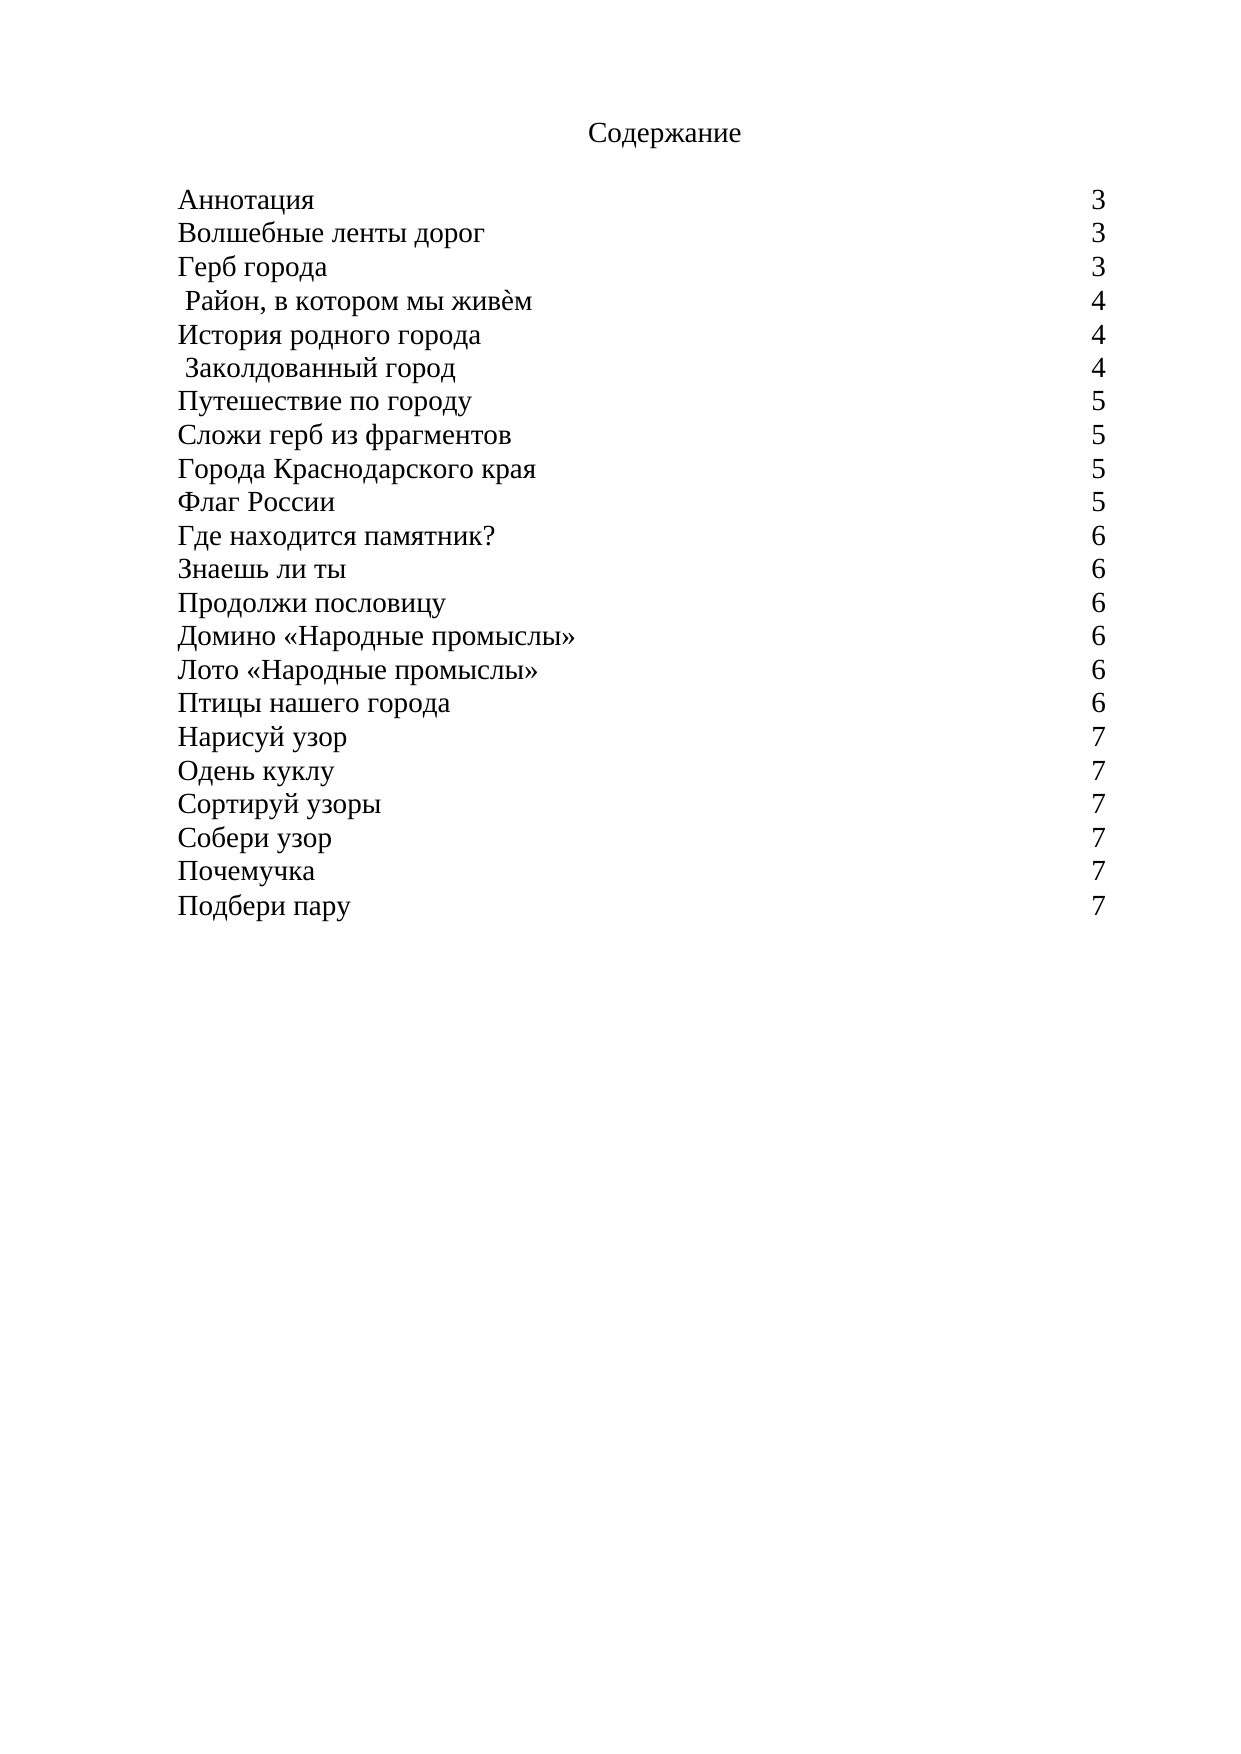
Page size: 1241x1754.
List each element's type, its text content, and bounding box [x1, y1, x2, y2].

text Содержание [352, 115, 977, 149]
